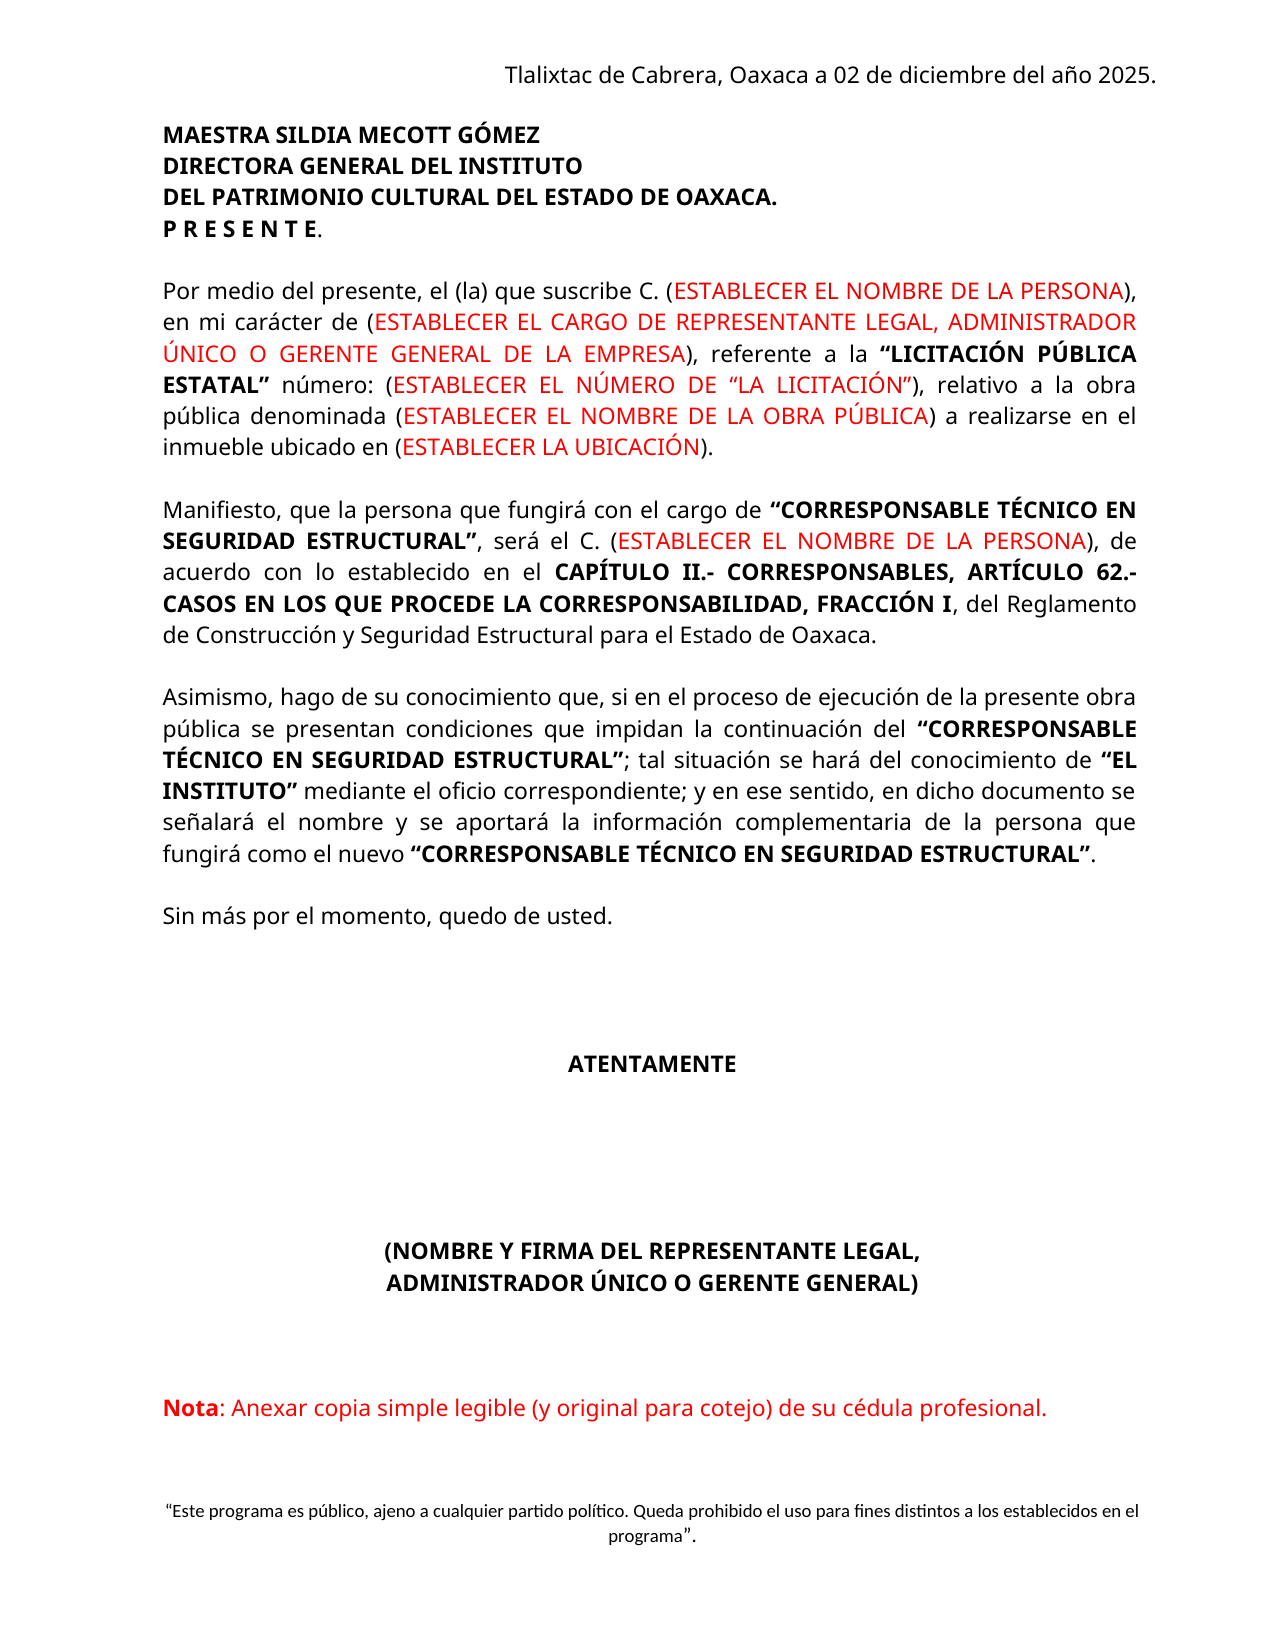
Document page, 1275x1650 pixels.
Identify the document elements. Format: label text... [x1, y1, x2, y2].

text Por medio del presente, el (la) que suscribe C. (ESTABLECER EL NOMBRE DE LA PERSONA), en mi carácter de (ESTABLECER EL CARGO DE REPRESENTANTE LEGAL, ADMINISTRADOR ÚNICO O GERENTE GENERAL DE LA EMPRESA), referente a la “LICITACIÓN PÚBLICA ESTATAL” número: (ESTABLECER EL NÚMERO DE “LA LICITACIÓN”), relativo a la obra pública denominada (ESTABLECER EL NOMBRE DE LA OBRA PÚBLICA) a realizarse en el inmueble ubicado en (ESTABLECER LA UBICACIÓN). [162, 275, 1137, 462]
text Asimismo, hago de su conocimiento que, si en el proceso de ejecución de la presente obra pública se presentan condiciones que impidan la continuación del “CORRESPONSABLE TÉCNICO EN SEGURIDAD ESTRUCTURAL”; tal situación se hará del conocimiento de “EL INSTITUTO” mediante el oficio correspondiente; y en ese sentido, en dicho documento se señalará el nombre y se aportará la información complementaria de la persona que fungirá como el nuevo “CORRESPONSABLE TÉCNICO EN SEGURIDAD ESTRUCTURAL”. [162, 681, 1137, 869]
text Tlalixtac de Cabrera, Oaxaca a 02 de diciembre del año 2025. [148, 59, 1157, 90]
text ADMINISTRADOR ÚNICO O GERENTE GENERAL) [148, 1267, 1157, 1298]
text Sin más por el momento, quedo de usted. [162, 900, 1137, 931]
text DEL PATRIMONIO CULTURAL DEL ESTADO DE OAXACA. [162, 181, 1157, 212]
text P R E S E N T E. [162, 212, 1157, 244]
text MAESTRA SILDIA MECOTT GÓMEZ [162, 119, 1157, 150]
text ATENTAMENTE [148, 1048, 1157, 1079]
text Manifiesto, que la persona que fungirá con el cargo de “CORRESPONSABLE TÉCNICO EN SEGURIDAD ESTRUCTURAL”, será el C. (ESTABLECER EL NOMBRE DE LA PERSONA), de acuerdo con lo establecido en el CAPÍTULO II.- CORRESPONSABLES, ARTÍCULO 62.- CASOS EN LOS QUE PROCEDE LA CORRESPONSABILIDAD, FRACCIÓN I, del Reglamento de Construcción y Seguridad Estructural para el Estado de Oaxaca. [162, 494, 1137, 650]
text (NOMBRE Y FIRMA DEL REPRESENTANTE LEGAL, [148, 1235, 1157, 1267]
text Nota: Anexar copia simple legible (y original para cotejo) de su cédula profesional. [162, 1392, 1137, 1423]
text DIRECTORA GENERAL DEL INSTITUTO [162, 150, 1157, 181]
